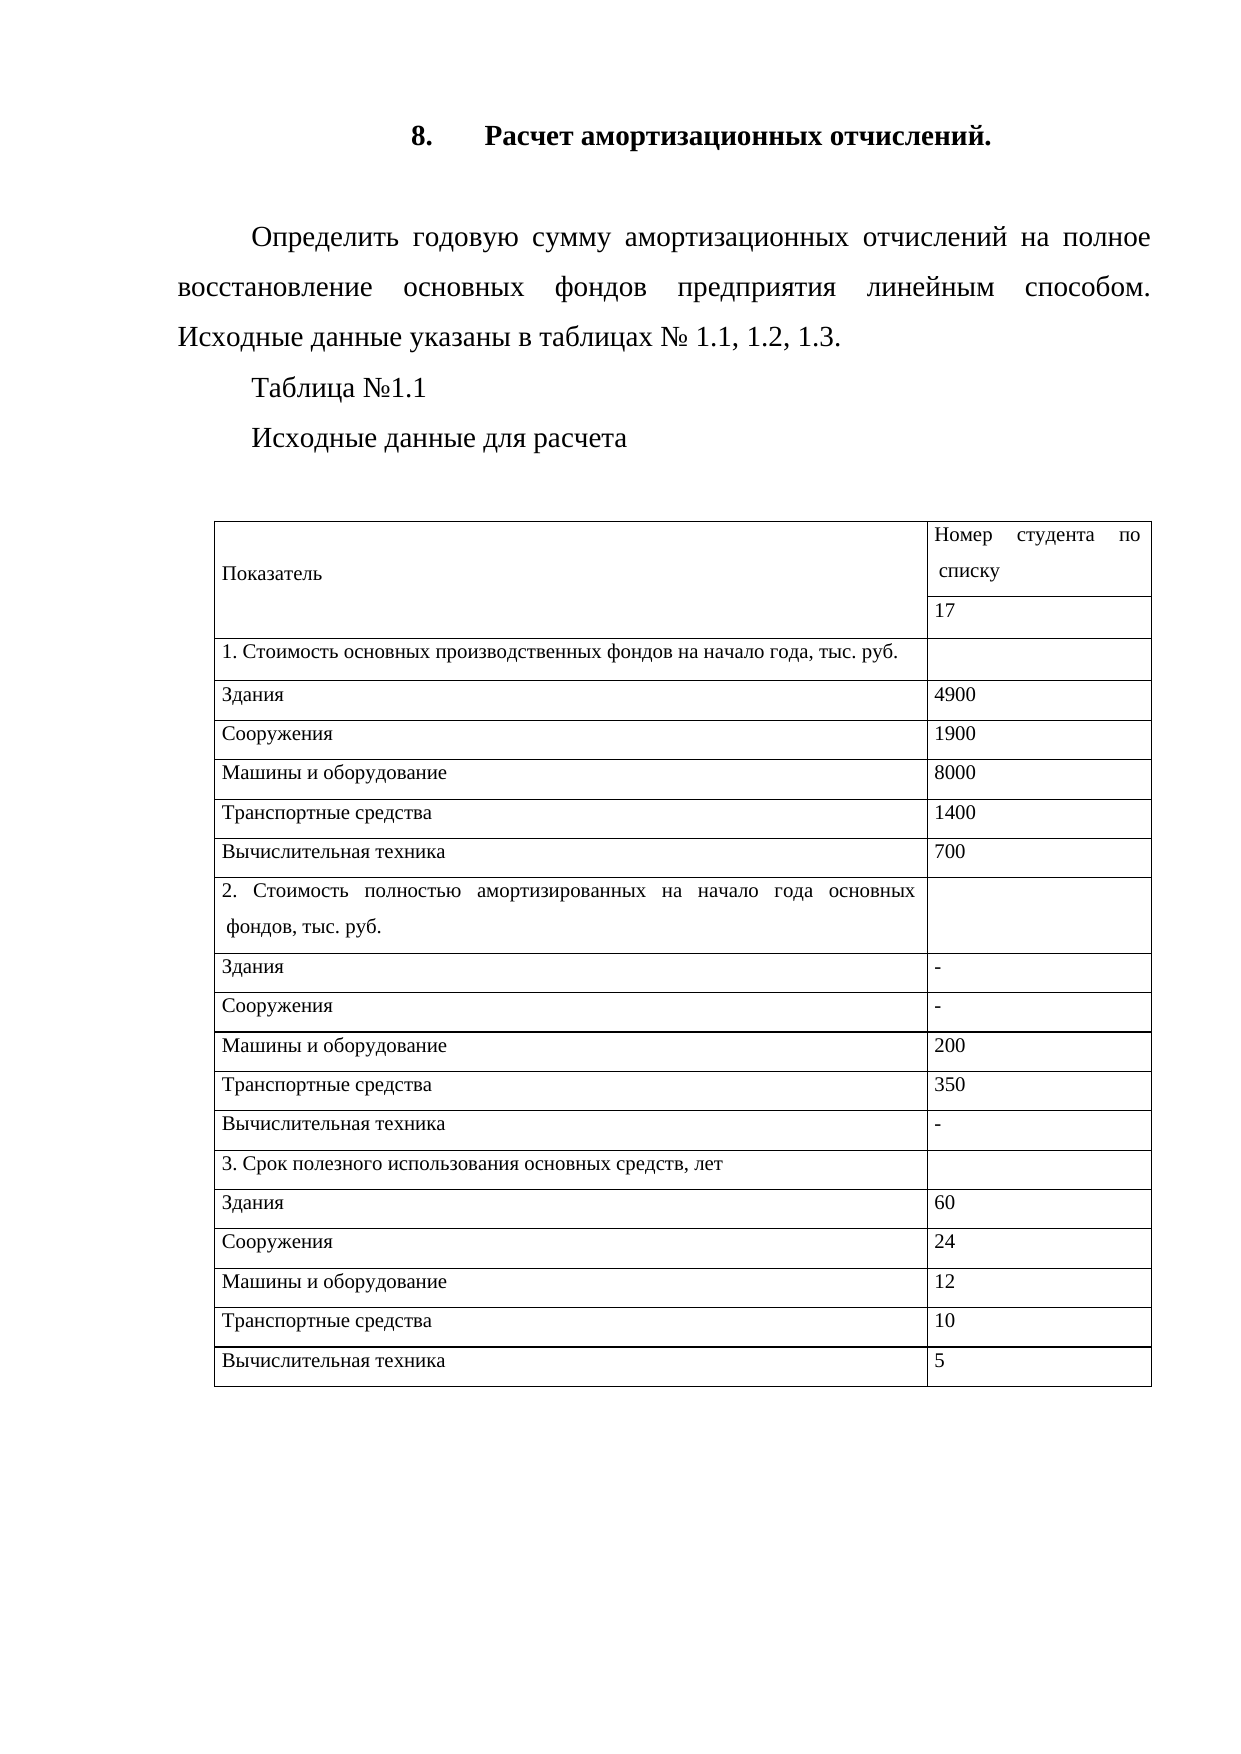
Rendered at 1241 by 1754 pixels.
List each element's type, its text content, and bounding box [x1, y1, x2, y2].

table_cell Транспортные средства [215, 1308, 927, 1346]
table_cell Сооружения [215, 1229, 927, 1268]
table_cell Здания [215, 1190, 927, 1228]
table_cell Здания [215, 681, 927, 720]
table_cell Сооружения [215, 721, 927, 759]
table_cell 1900 [928, 721, 1151, 759]
table_cell 200 [928, 1033, 1151, 1071]
table_cell Машины и оборудование [215, 1269, 927, 1307]
table_cell Машины и оборудование [215, 1033, 927, 1071]
table_cell 4900 [928, 681, 1151, 720]
table_cell - [928, 1111, 1151, 1149]
table_cell 12 [928, 1269, 1151, 1307]
text Определить годовую сумму амортизационных отчислений на полное восстановление основных фондов предприятия линейным способом. Исходные данные указаны в таблицах № 1.1, 1.2, 1.3. [177, 219, 1152, 353]
table_cell - [928, 954, 1151, 992]
table_header Показатель [215, 522, 927, 638]
table_cell 8000 [928, 760, 1151, 798]
table_cell [928, 639, 1151, 680]
table_cell Вычислительная техника [215, 1111, 927, 1149]
table_cell - [928, 993, 1151, 1031]
table_cell [928, 1151, 1151, 1189]
list Расчет амортизационных отчислений. [177, 118, 1152, 152]
table_cell 350 [928, 1072, 1151, 1110]
table_cell [928, 878, 1151, 953]
table_cell Сооружения [215, 993, 927, 1031]
table_cell Вычислительная техника [215, 1348, 927, 1386]
table_header Номер студента по списку [928, 522, 1151, 596]
table_cell 24 [928, 1229, 1151, 1268]
table_cell 3. Срок полезного использования основных средств, лет [215, 1151, 927, 1189]
table_cell 10 [928, 1308, 1151, 1346]
text Таблица №1.1 [177, 370, 1152, 403]
table_cell 17 [928, 597, 1151, 638]
table_cell 5 [928, 1348, 1151, 1386]
table_cell Здания [215, 954, 927, 992]
text Исходные данные для расчета [177, 420, 1152, 453]
table_cell 2. Стоимость полностью амортизированных на начало года основных фондов, тыс. руб. [215, 878, 927, 953]
table_cell 60 [928, 1190, 1151, 1228]
table_cell Транспортные средства [215, 1072, 927, 1110]
table_cell Вычислительная техника [215, 839, 927, 877]
table_cell Транспортные средства [215, 800, 927, 838]
table_cell 700 [928, 839, 1151, 877]
table_cell 1400 [928, 800, 1151, 838]
table_cell Машины и оборудование [215, 760, 927, 798]
table_cell 1. Стоимость основных производственных фондов на начало года, тыс. руб. [215, 639, 927, 680]
